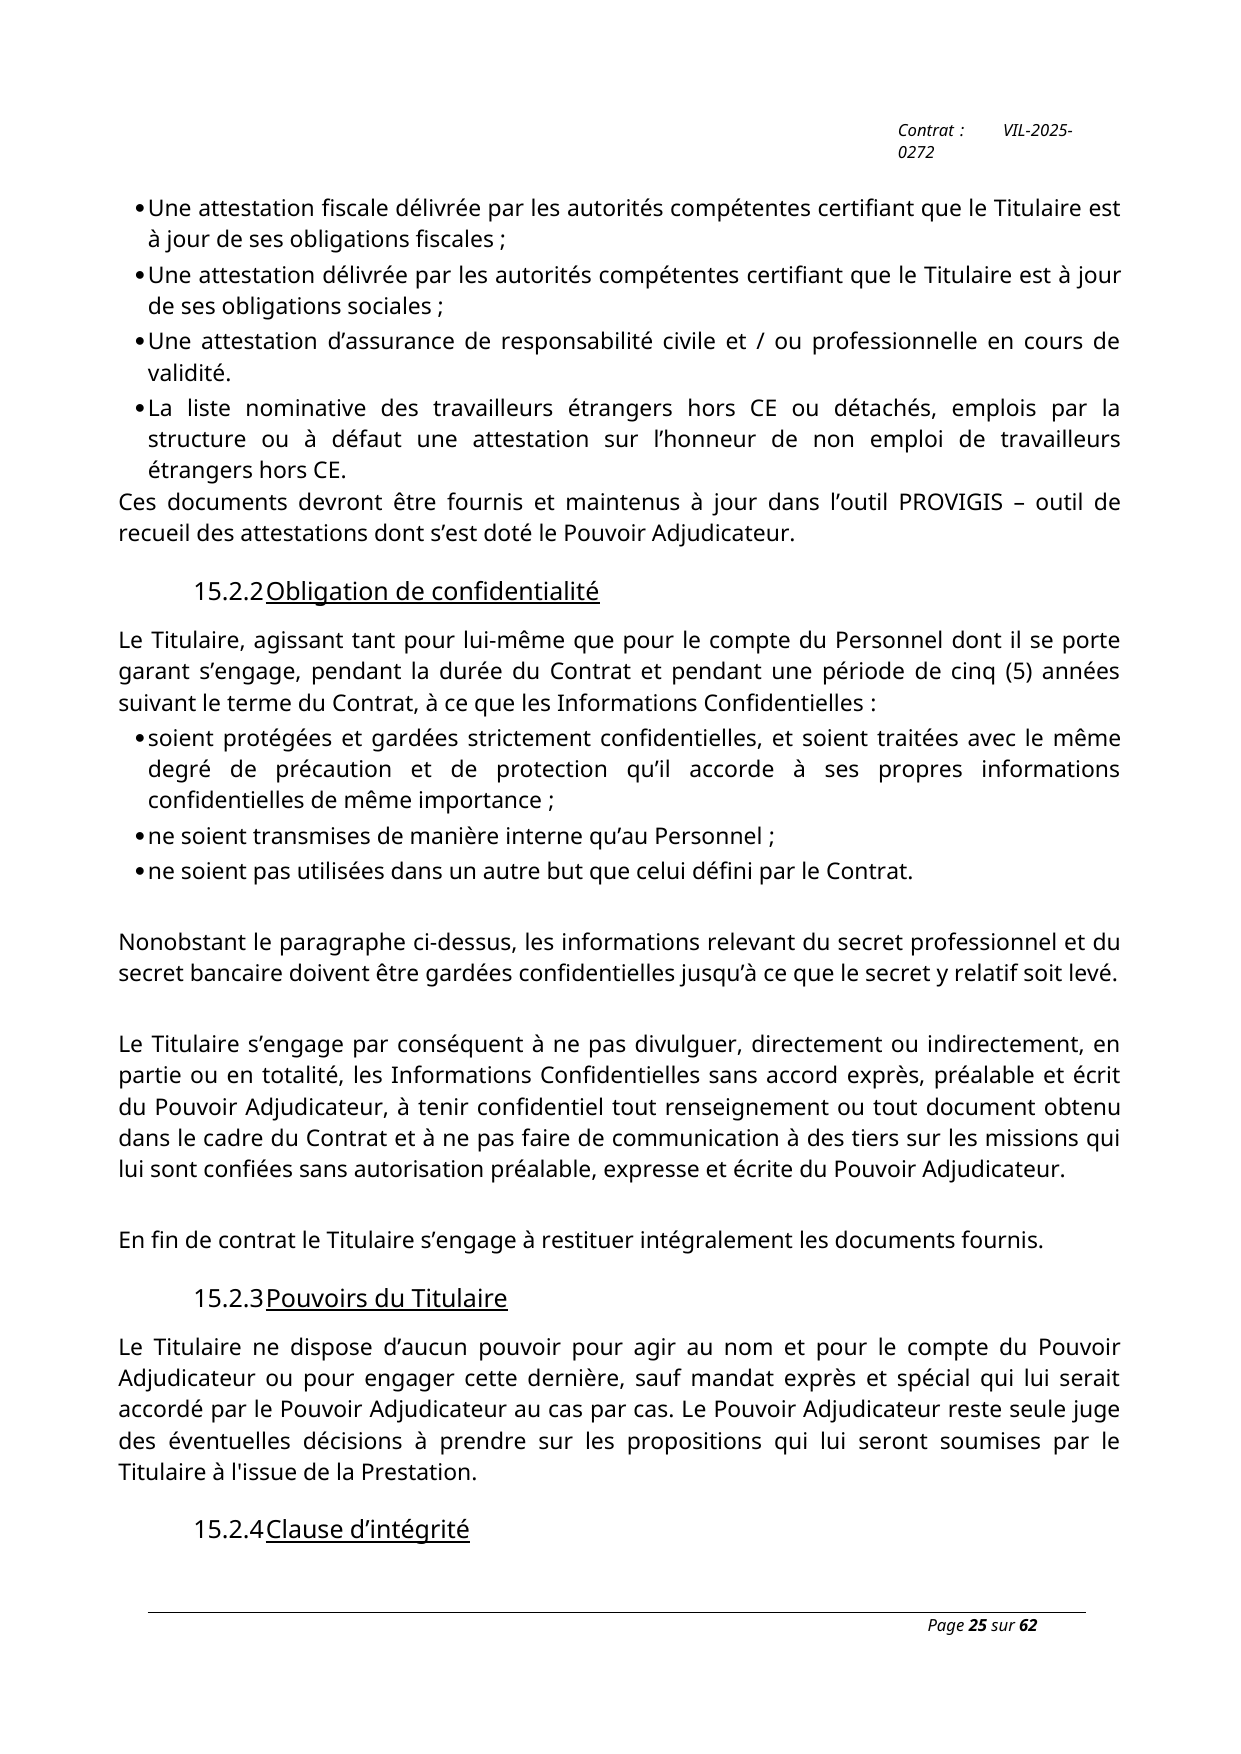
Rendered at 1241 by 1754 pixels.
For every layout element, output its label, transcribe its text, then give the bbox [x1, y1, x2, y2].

list Une attestation d’assurance de responsabilité civile et / ou professionnelle en cours de validité. [136, 325, 1122, 388]
text Nonobstant le paragraphe ci-dessus, les informations relevant du secret professionnel et du secret bancaire doivent être gardées confidentielles jusqu’à ce que le secret y relatif soit levé. [118, 926, 1122, 988]
list Une attestation fiscale délivrée par les autorités compétentes certifiant que le Titulaire est à jour de ses obligations fiscales ; [136, 192, 1122, 254]
list ne soient transmises de manière interne qu’au Personnel ; [136, 820, 1122, 851]
text Le Titulaire, agissant tant pour lui-même que pour le compte du Personnel dont il se porte garant s’engage, pendant la durée du Contrat et pendant une période de cinq (5) années suivant le terme du Contrat, à ce que les Informations Confidentielles : [118, 624, 1122, 718]
text Le Titulaire s’engage par conséquent à ne pas divulguer, directement ou indirectement, en partie ou en totalité, les Informations Confidentielles sans accord exprès, préalable et écrit du Pouvoir Adjudicateur, à tenir confidentiel tout renseignement ou tout document obtenu dans le cadre du Contrat et à ne pas faire de communication à des tiers sur les missions qui lui sont confiées sans autorisation préalable, expresse et écrite du Pouvoir Adjudicateur. [118, 1028, 1122, 1184]
text Pouvoirs du Titulaire [193, 1280, 1122, 1314]
text En fin de contrat le Titulaire s’engage à restituer intégralement les documents fournis. [118, 1224, 1122, 1255]
text Le Titulaire ne dispose d’aucun pouvoir pour agir au nom et pour le compte du Pouvoir Adjudicateur ou pour engager cette dernière, sauf mandat exprès et spécial qui lui serait accordé par le Pouvoir Adjudicateur au cas par cas. Le Pouvoir Adjudicateur reste seule juge des éventuelles décisions à prendre sur les propositions qui lui seront soumises par le Titulaire à l'issue de la Prestation. [118, 1331, 1122, 1487]
list La liste nominative des travailleurs étrangers hors CE ou détachés, emplois par la structure ou à défaut une attestation sur l’honneur de non emploi de travailleurs étrangers hors CE. [136, 392, 1122, 486]
list ne soient pas utilisées dans un autre but que celui défini par le Contrat. [136, 855, 1122, 886]
list soient protégées et gardées strictement confidentielles, et soient traitées avec le même degré de précaution et de protection qu’il accorde à ses propres informations confidentielles de même importance ; [136, 722, 1122, 816]
text Ces documents devront être fournis et maintenus à jour dans l’outil PROVIGIS – outil de recueil des attestations dont s’est doté le Pouvoir Adjudicateur. [118, 486, 1122, 548]
list Une attestation délivrée par les autorités compétentes certifiant que le Titulaire est à jour de ses obligations sociales ; [136, 259, 1122, 321]
text Obligation de confidentialité [193, 573, 1122, 607]
text Clause d’intégrité [193, 1512, 1122, 1546]
